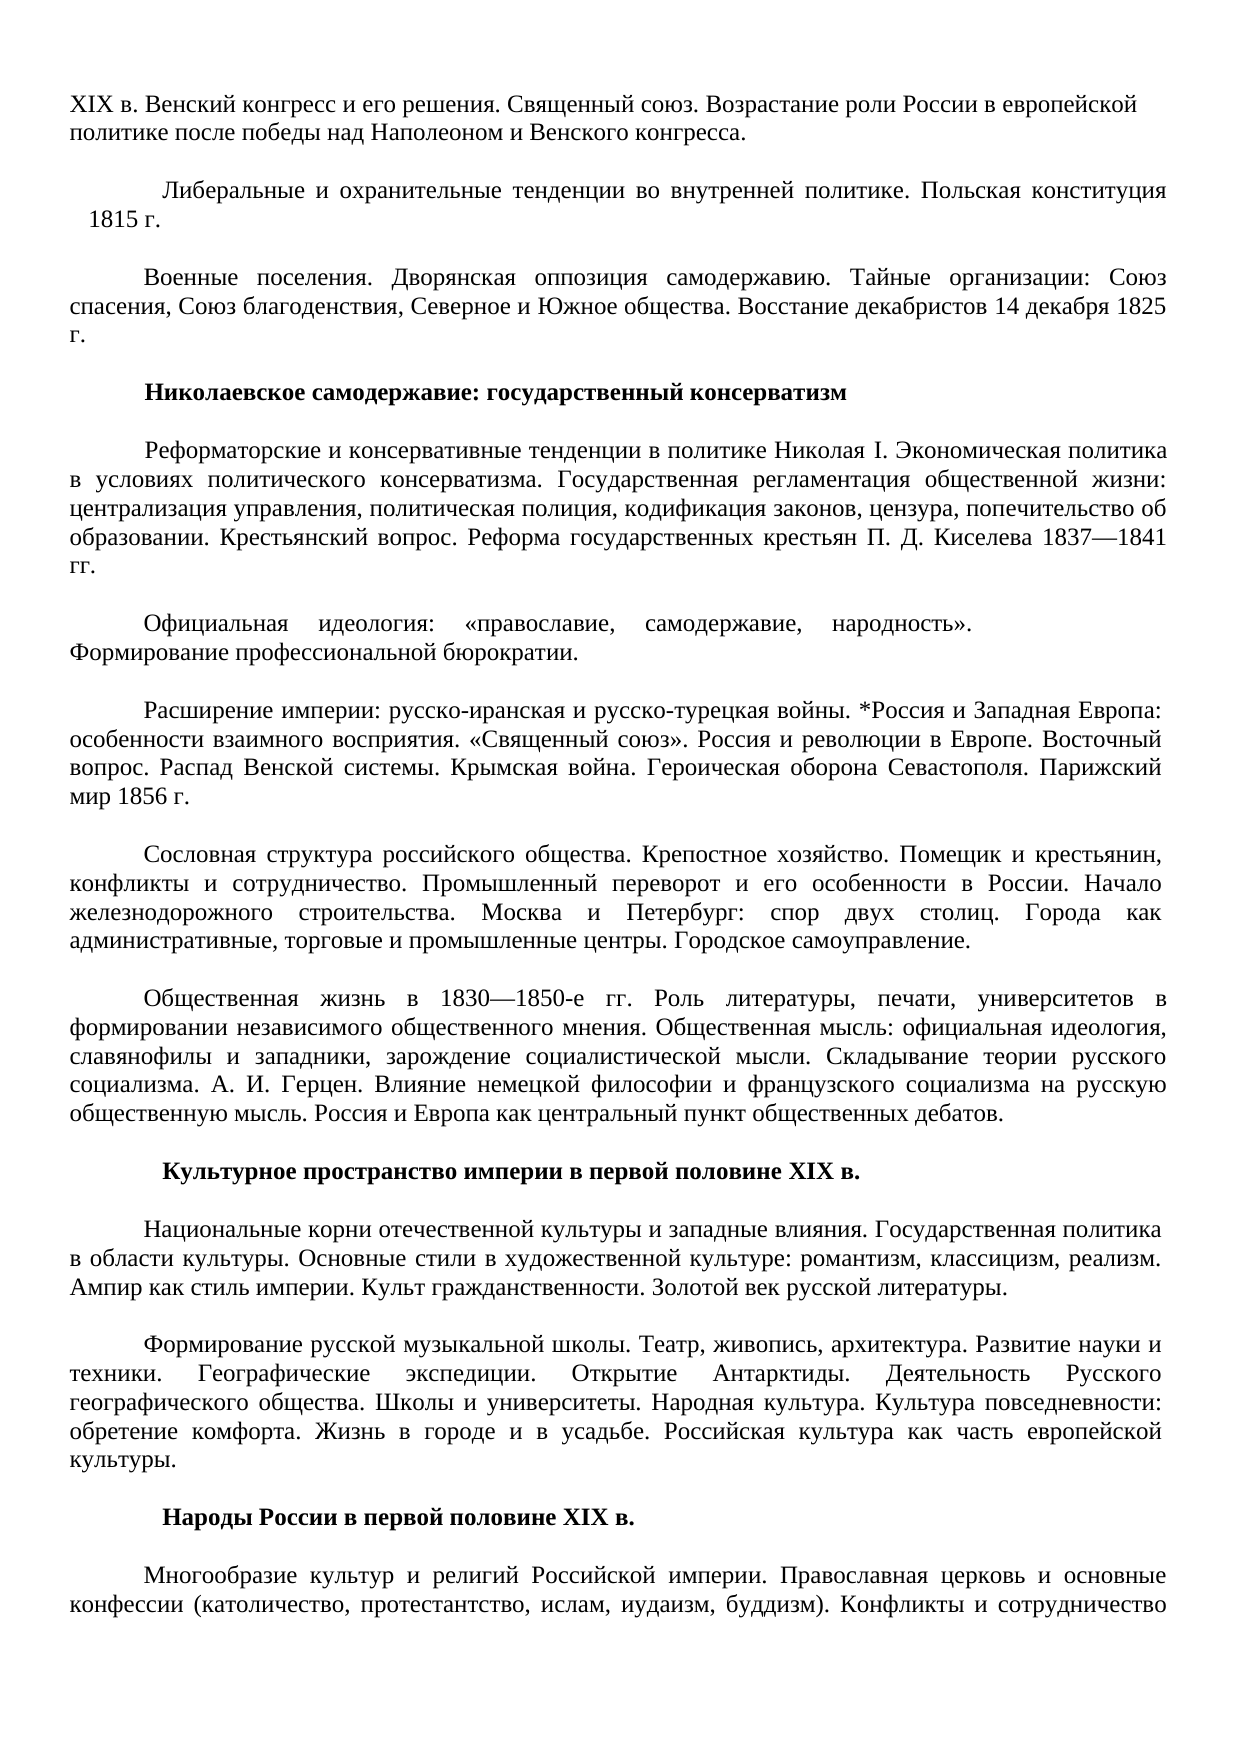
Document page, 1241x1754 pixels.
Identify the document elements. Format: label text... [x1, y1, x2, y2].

text Либеральные и охранительные тенденции во внутренней политике. Польская конституция 1815 г. [88, 175, 1168, 233]
text Расширение империи: русско-иранская и русско-турецкая войны. *Россия и Западная Европа: особенности взаимного восприятия. «Священный союз». Россия и революции в Европе. Восточный вопрос. Распад Венской системы. Крымская война. Героическая оборона Севастополя. Парижский мир 1856 г. [69, 695, 1163, 810]
text Официальная идеология: «православие, самодержавие, народность». Формирование профессиональной бюрократии. [69, 608, 973, 666]
text Николаевское самодержавие: государственный консерватизм [69, 377, 1168, 406]
text Сословная структура российского общества. Крепостное хозяйство. Помещик и крестьянин, конфликты и сотрудничество. Промышленный переворот и его особенности в России. Начало железнодорожного строительства. Москва и Петербург: спор двух столиц. Города как административные, торговые и промышленные центры. Городское самоуправление. [69, 839, 1163, 954]
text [69, 89, 1138, 146]
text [69, 1560, 1168, 1618]
text Национальные корни отечественной культуры и западные влияния. Государственная политика в области культуры. Основные стили в художественной культуре: романтизм, классицизм, реализм. Ампир как стиль империи. Культ гражданственности. Золотой век русской литературы. [69, 1214, 1163, 1300]
text Общественная жизнь в 1830—1850-е гг. Роль литературы, печати, университетов в формировании независимого общественного мнения. Общественная мысль: официальная идеология, славянофилы и западники, зарождение социалистической мысли. Складывание теории русского социализма. А. И. Герцен. Влияние немецкой философии и французского социализма на русскую общественную мысль. Россия и Европа как центральный пункт общественных дебатов. [69, 983, 1168, 1127]
text Реформаторские и консервативные тенденции в политике Николая I. Экономическая политика в условиях политического консерватизма. Государственная регламентация общественной жизни: централизация управления, политическая полиция, кодификация законов, цензура, попечительство об образовании. Крестьянский вопрос. Реформа государственных крестьян П. Д. Киселева 1837—1841 гг. [69, 435, 1168, 579]
text Военные поселения. Дворянская оппозиция самодержавию. Тайные организации: Союз спасения, Союз благоденствия, Северное и Южное общества. Восстание декабристов 14 декабря 1825 г. [69, 262, 1168, 348]
text Формирование русской музыкальной школы. Театр, живопись, архитектура. Развитие науки и техники. Географические экспедиции. Открытие Антарктиды. Деятельность Русского географического общества. Школы и университеты. Народная культура. Культура повседневности: обретение комфорта. Жизнь в городе и в усадьбе. Российская культура как часть европейской культуры. [69, 1329, 1163, 1473]
text Народы России в первой половине XIX в. [88, 1502, 1168, 1531]
text Культурное пространство империи в первой половине XIX в. [88, 1156, 1168, 1185]
